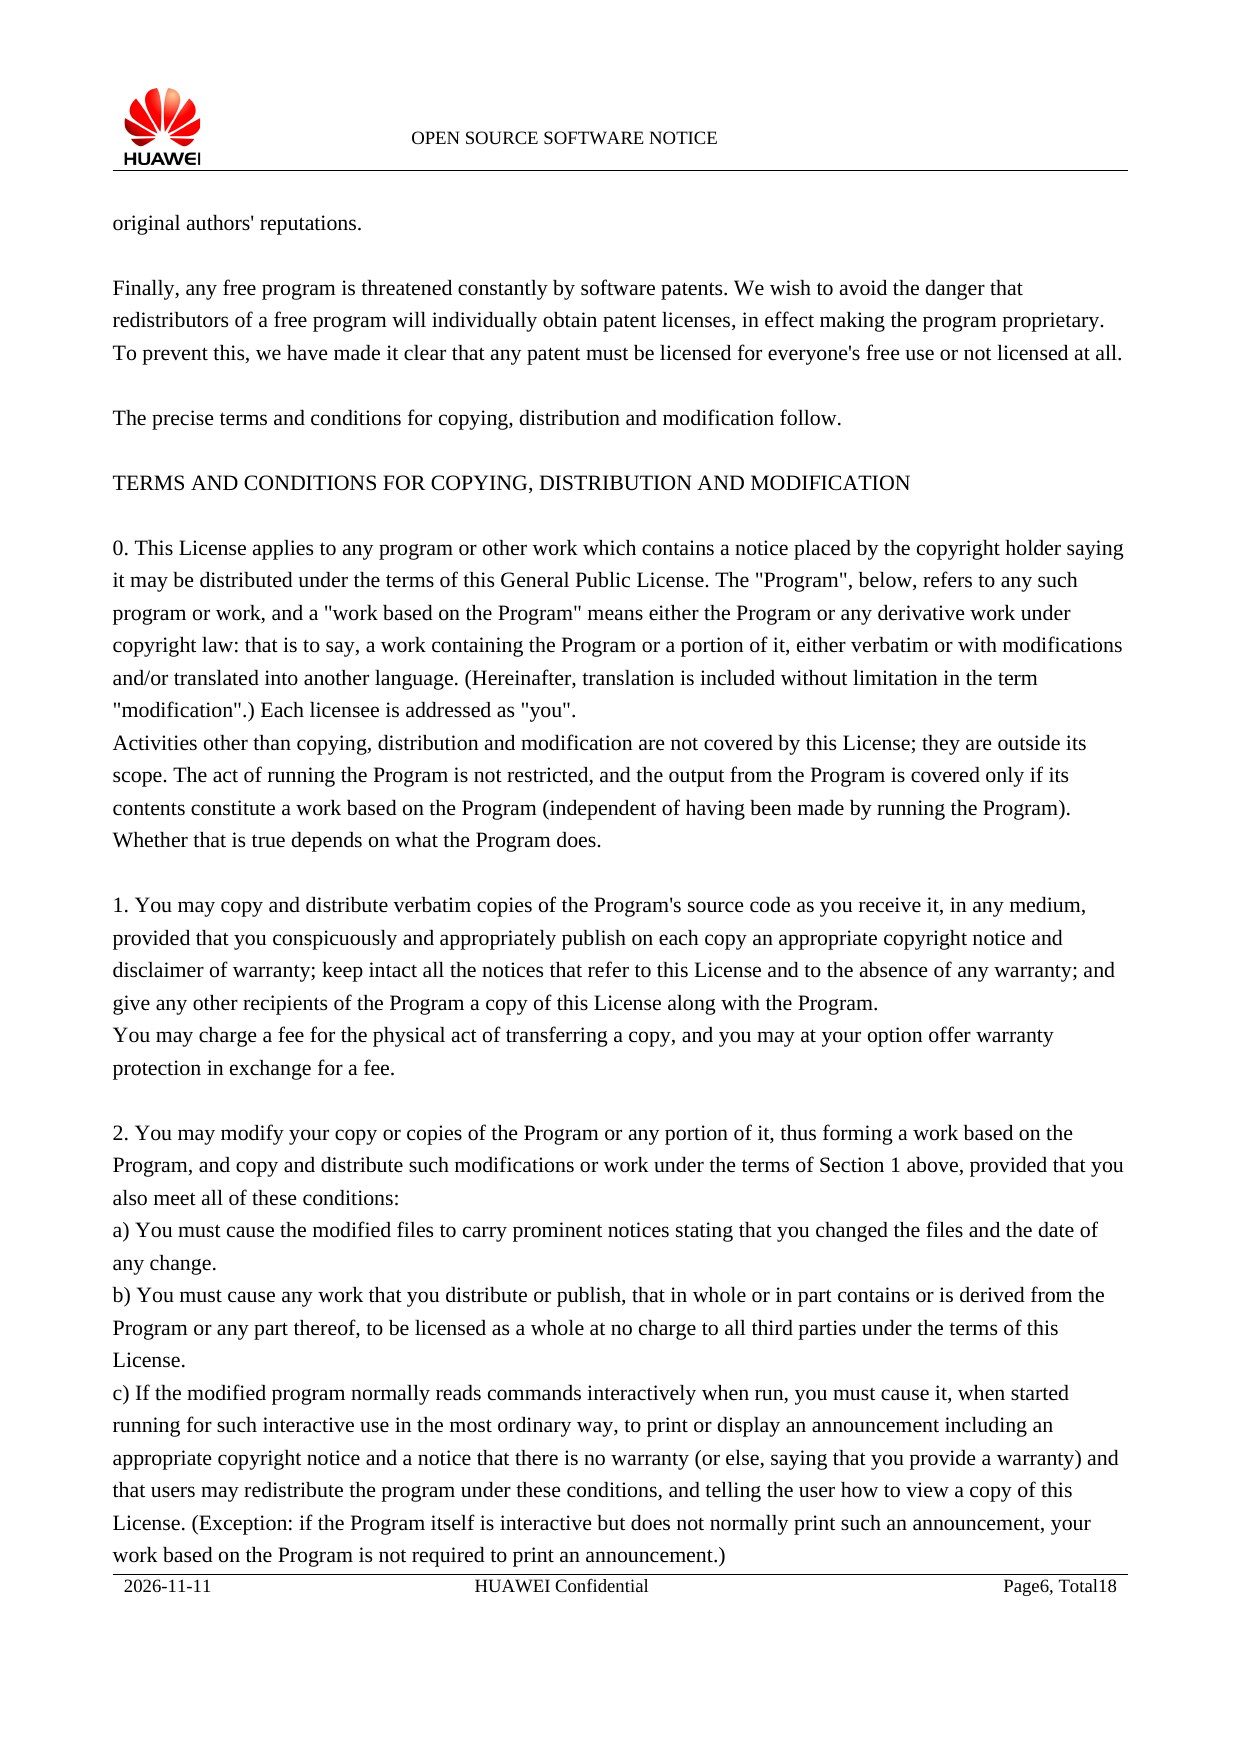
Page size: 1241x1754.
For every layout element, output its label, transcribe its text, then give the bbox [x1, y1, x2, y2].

picture [124, 88, 201, 165]
